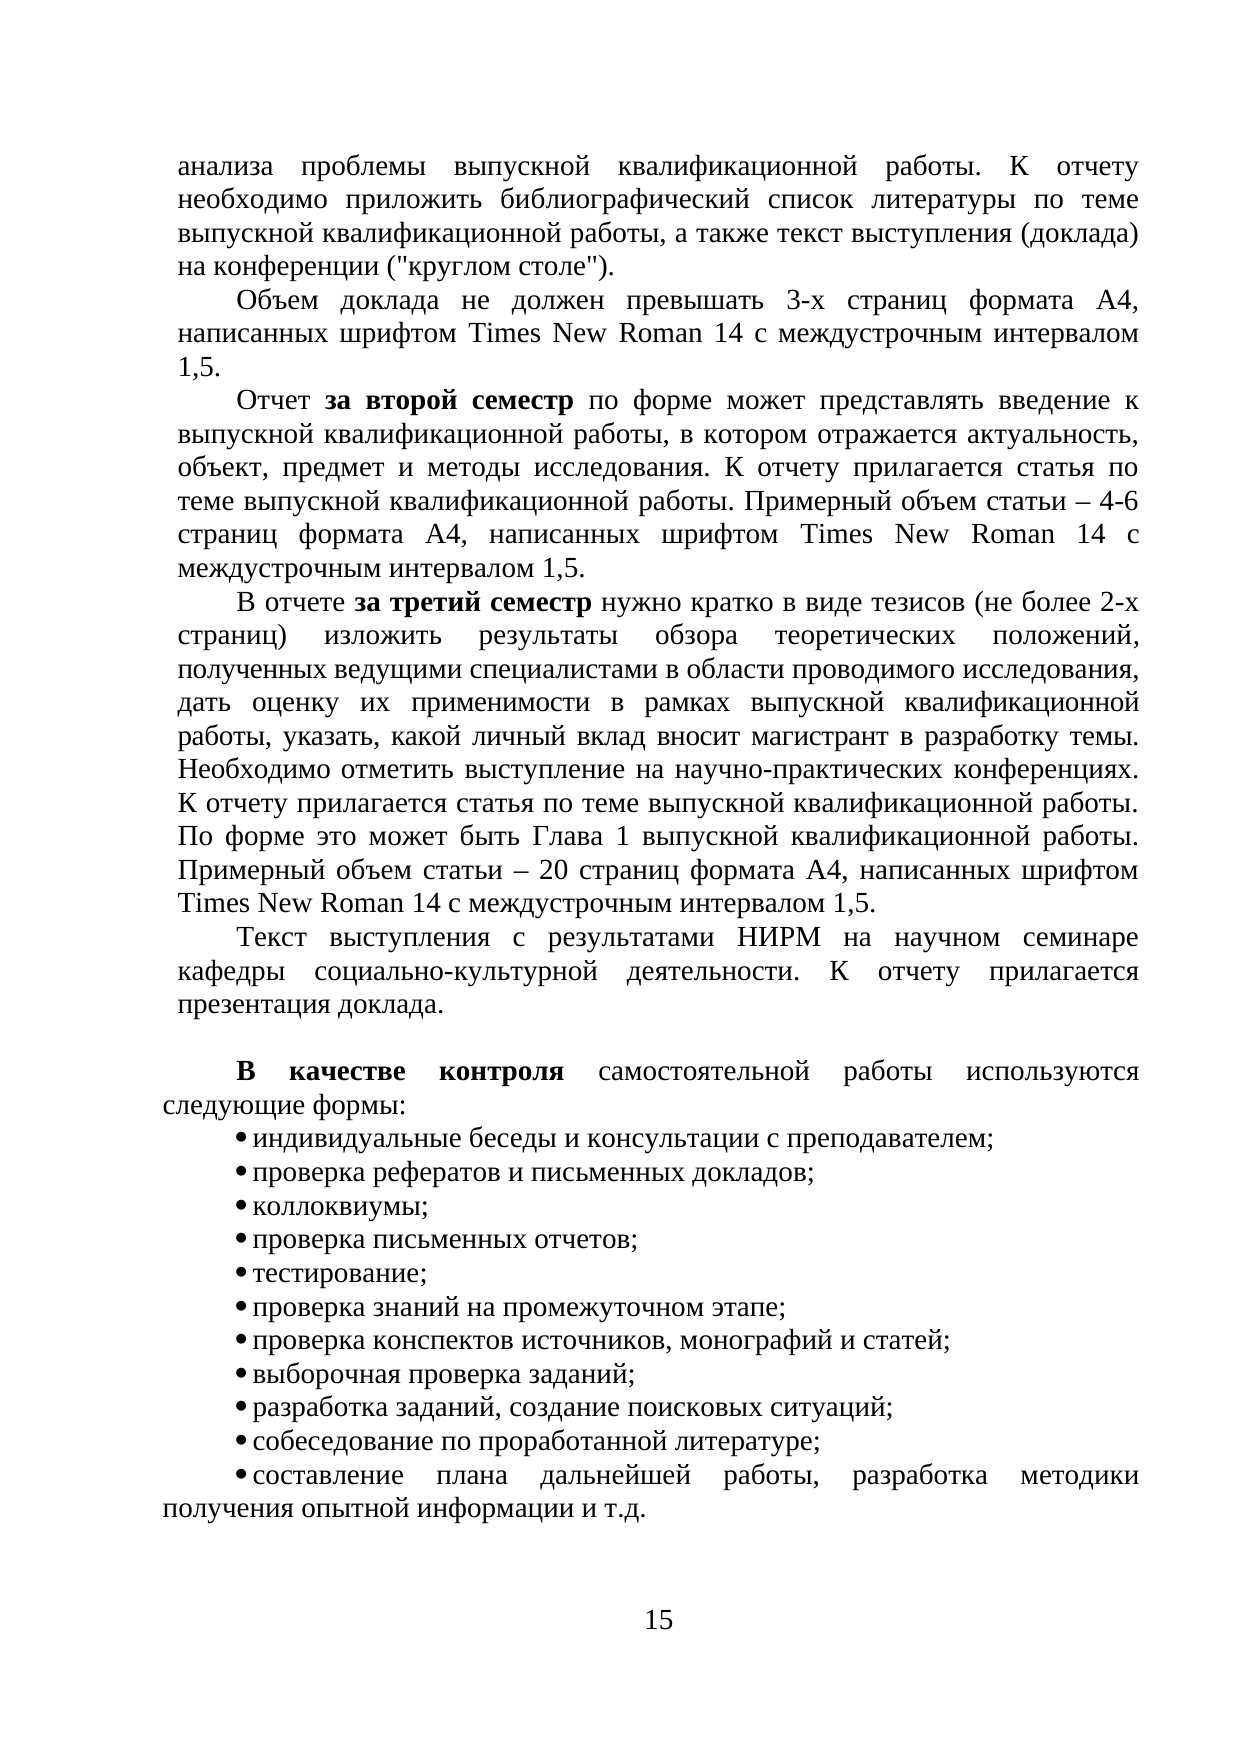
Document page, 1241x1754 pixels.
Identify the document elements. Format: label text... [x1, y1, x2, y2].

list разработка заданий, создание поисковых ситуаций; [162, 1389, 1140, 1423]
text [177, 148, 1140, 282]
list собеседование по проработанной литературе; [162, 1423, 1140, 1457]
list тестирование; [162, 1255, 1140, 1289]
list составление плана дальнейшей работы, разработка методики получения опытной информации и т.д. [162, 1457, 1140, 1524]
list выборочная проверка заданий; [162, 1356, 1140, 1389]
text Отчет за второй семестр по форме может представлять введение к выпускной квалификационной работы, в котором отражается актуальность, объект, предмет и методы исследования. К отчету прилагается статья по теме выпускной квалификационной работы. Примерный объем статьи – 4-6 страниц формата А4, написанных шрифтом Times New Roman 14 с междустрочным интервалом 1,5. [177, 382, 1140, 584]
list проверка знаний на промежуточном этапе; [162, 1289, 1140, 1322]
list проверка конспектов источников, монографий и статей; [162, 1322, 1140, 1356]
text Текст выступления с результатами НИРМ на научном семинаре кафедры социально-культурной деятельности. К отчету прилагается презентация доклада. [177, 919, 1140, 1020]
list проверка письменных отчетов; [162, 1221, 1140, 1255]
list коллоквиумы; [162, 1188, 1140, 1221]
text В качестве контроля самостоятельной работы используются следующие формы: [162, 1053, 1140, 1120]
text В отчете за третий семестр нужно кратко в виде тезисов (не более 2-х страниц) изложить результаты обзора теоретических положений, полученных ведущими специалистами в области проводимого исследования, дать оценку их применимости в рамках выпускной квалификационной работы, указать, какой личный вклад вносит магистрант в разработку темы. Необходимо отметить выступление на научно-практических конференциях. К отчету прилагается статья по теме выпускной квалификационной работы. По форме это может быть Глава 1 выпускной квалификационной работы. Примерный объем статьи – 20 страниц формата А4, написанных шрифтом Times New Roman 14 с междустрочным интервалом 1,5. [177, 584, 1140, 919]
text Объем доклада не должен превышать 3-х страниц формата А4, написанных шрифтом Times New Roman 14 с междустрочным интервалом 1,5. [177, 282, 1140, 382]
list индивидуальные беседы и консультации с преподавателем; [162, 1120, 1140, 1154]
list проверка рефератов и письменных докладов; [162, 1154, 1140, 1188]
